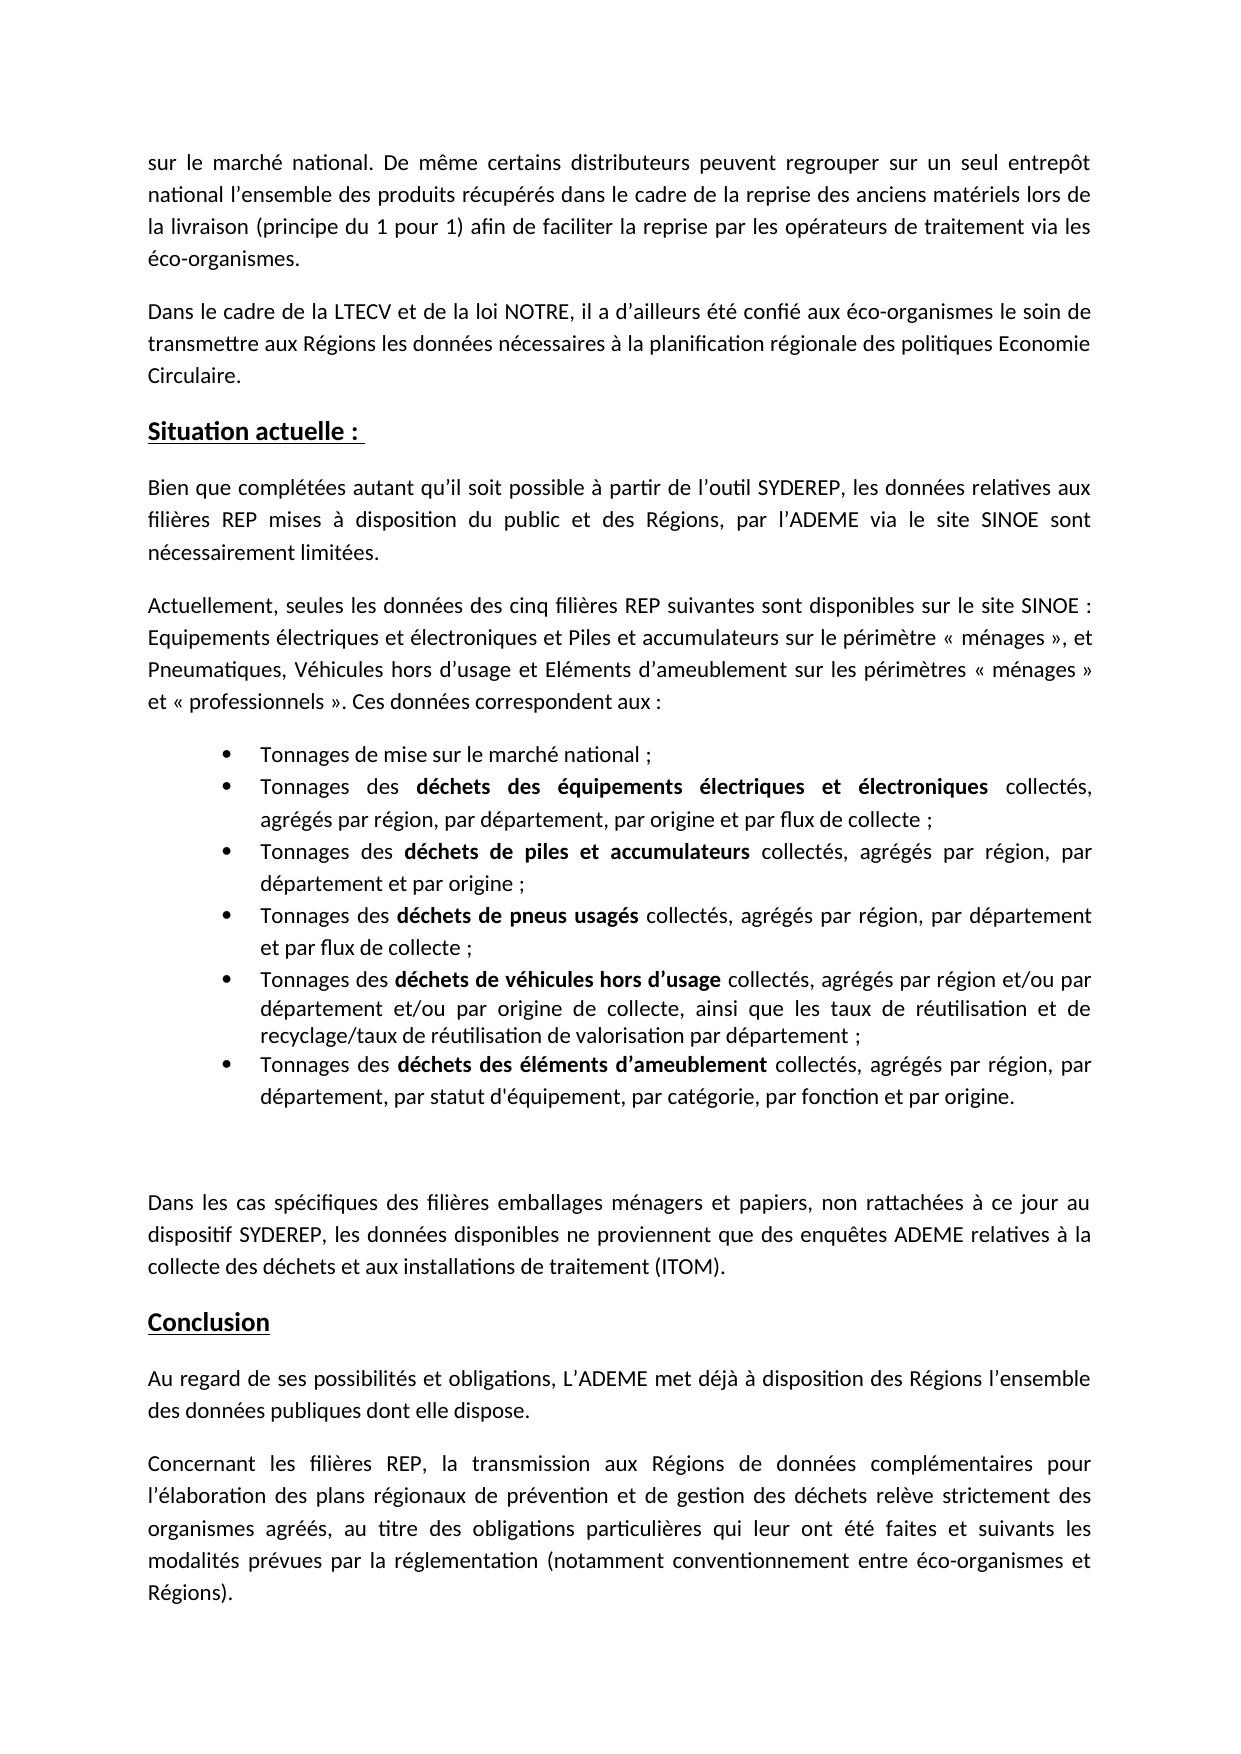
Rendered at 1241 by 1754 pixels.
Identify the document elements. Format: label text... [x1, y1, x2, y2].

text Dans le cadre de la LTECV et de la loi NOTRE, il a d’ailleurs été confié aux éco-organismes le soin de transmettre aux Régions les données nécessaires à la planification régionale des politiques Economie Circulaire. [148, 297, 1093, 389]
text Actuellement, seules les données des cinq filières REP suivantes sont disponibles sur le site SINOE : Equipements électriques et électroniques et Piles et accumulateurs sur le périmètre « ménages », et Pneumatiques, Véhicules hors d’usage et Eléments d’ameublement sur les périmètres « ménages » et « professionnels ». Ces données correspondent aux : [148, 591, 1093, 715]
list Tonnages de mise sur le marché national ; [223, 740, 1093, 768]
text Situation actuelle : [148, 414, 1093, 448]
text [148, 148, 1093, 272]
list Tonnages des déchets de piles et accumulateurs collectés, agrégés par région, par département et par origine ; [223, 837, 1093, 897]
text Au regard de ses possibilités et obligations, L’ADEME met déjà à disposition des Régions l’ensemble des données publiques dont elle dispose. [148, 1364, 1093, 1424]
list Tonnages des déchets des équipements électriques et électroniques collectés, agrégés par région, par département, par origine et par flux de collecte ; [223, 772, 1093, 833]
list Tonnages des déchets de pneus usagés collectés, agrégés par région, par département et par flux de collecte ; [223, 901, 1093, 961]
text Dans les cas spécifiques des filières emballages ménagers et papiers, non rattachées à ce jour au dispositif SYDEREP, les données disponibles ne proviennent que des enquêtes ADEME relatives à la collecte des déchets et aux installations de traitement (ITOM). [148, 1188, 1093, 1280]
text Conclusion [148, 1305, 1093, 1338]
text Concernant les filières REP, la transmission aux Régions de données complémentaires pour l’élaboration des plans régionaux de prévention et de gestion des déchets relève strictement des organismes agréés, au titre des obligations particulières qui leur ont été faites et suivants les modalités prévues par la réglementation (notamment conventionnement entre éco-organismes et Régions). [148, 1449, 1093, 1606]
list Tonnages des déchets de véhicules hors d’usage collectés, agrégés par région et/ou par département et/ou par origine de collecte, ainsi que les taux de réutilisation et de recyclage/taux de réutilisation de valorisation par département ; [223, 966, 1093, 1050]
list Tonnages des déchets des éléments d’ameublement collectés, agrégés par région, par département, par statut d'équipement, par catégorie, par fonction et par origine. [223, 1050, 1093, 1110]
text Bien que complétées autant qu’il soit possible à partir de l’outil SYDEREP, les données relatives aux filières REP mises à disposition du public et des Régions, par l’ADEME via le site SINOE sont nécessairement limitées. [148, 473, 1093, 566]
